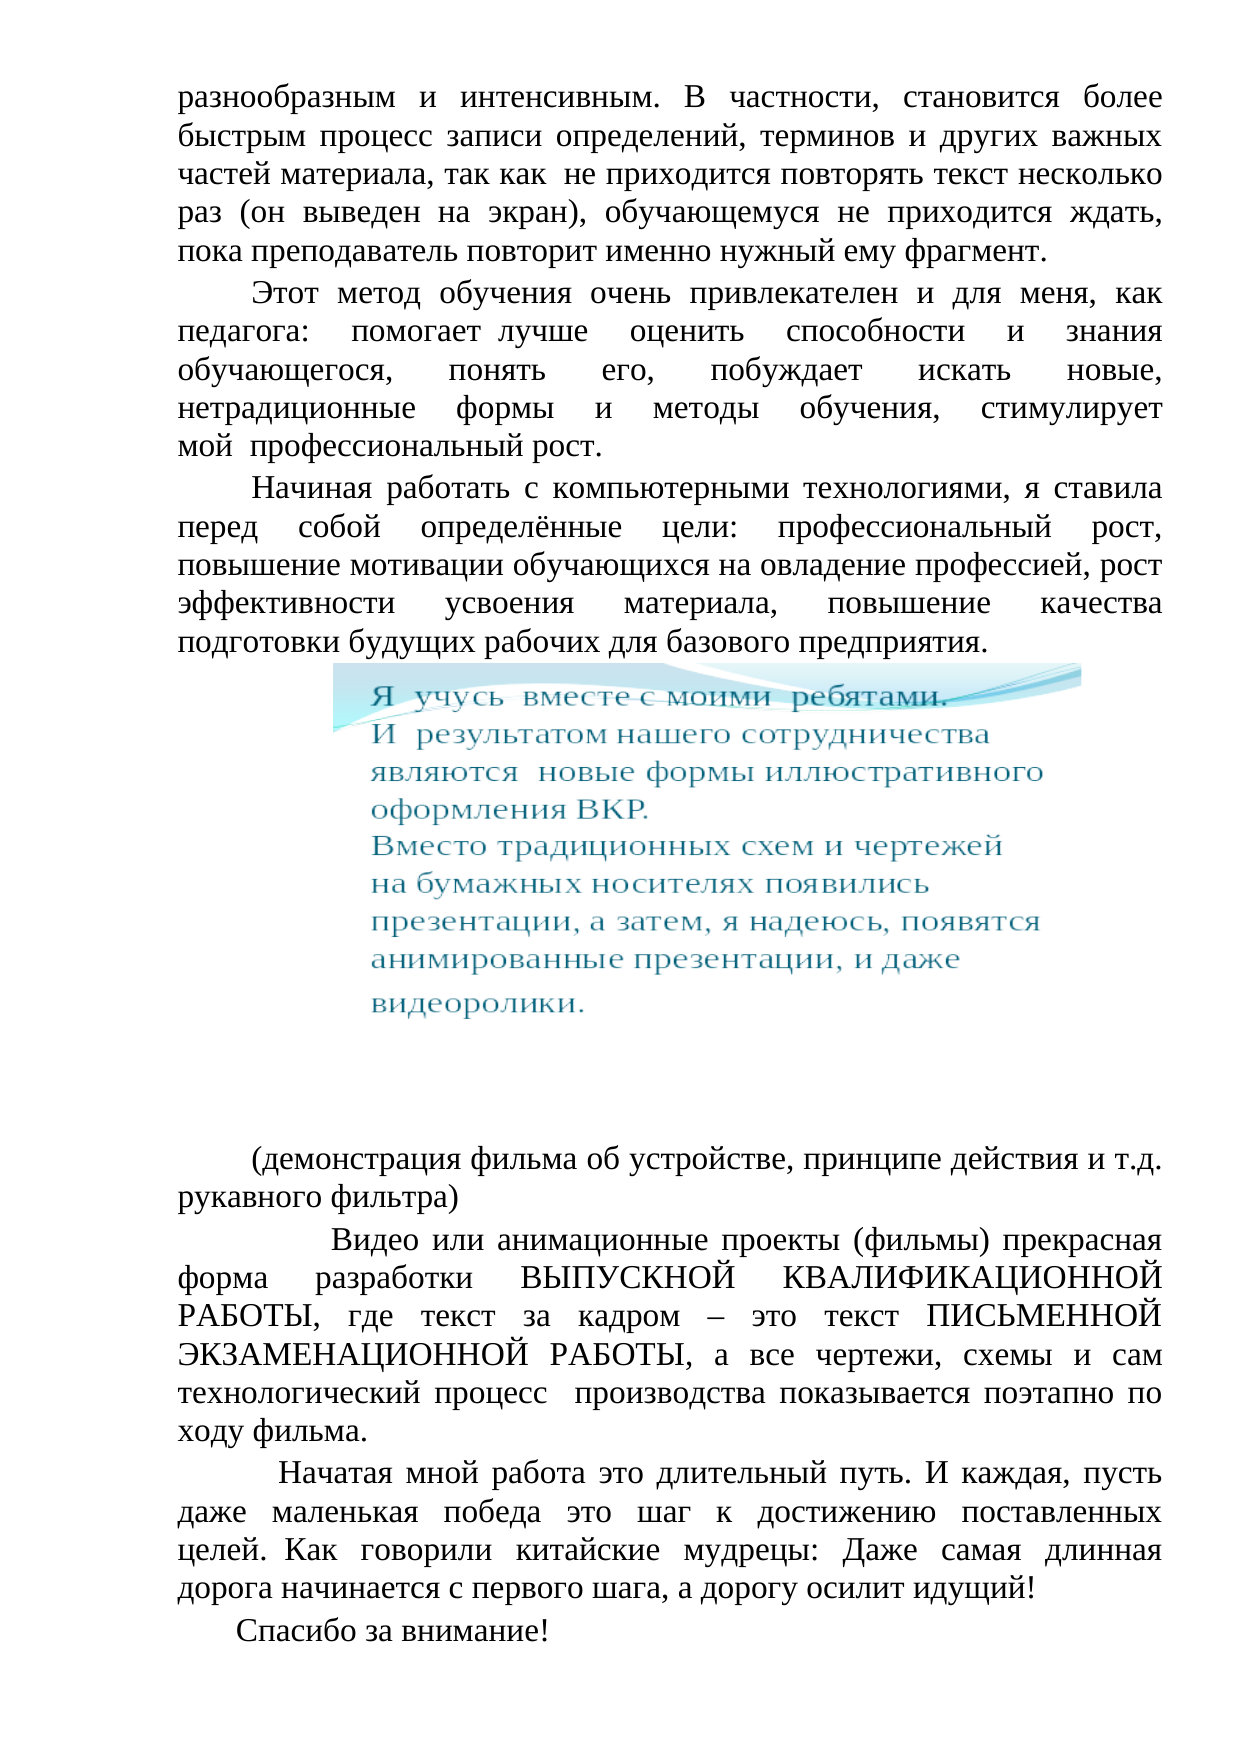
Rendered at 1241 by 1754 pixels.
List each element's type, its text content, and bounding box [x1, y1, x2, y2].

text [177, 77, 1163, 268]
text Этот метод обучения очень привлекателен и для меня, как педагога: помогает лучше оценить способности и знания обучающегося, понять его, побуждает искать новые, нетрадиционные формы и методы обучения, стимулирует мой профессиональный рост. [177, 272, 1163, 464]
text Спасибо за внимание! [177, 1610, 1163, 1648]
text Начатая мной работа это длительный путь. И каждая, пусть даже маленькая победа это шаг к достижению поставленных целей. Как говорили китайские мудрецы: Даже самая длинная дорога начинается с первого шага, а дорогу осилит идущий! [177, 1453, 1163, 1606]
text Начиная работать с компьютерными технологиями, я ставила перед собой определённые цели: профессиональный рост, повышение мотивации обучающихся на овладение профессией, рост эффективности усвоения материала, повышение качества подготовки будущих рабочих для базового предприятия. [177, 468, 1163, 659]
text Видео или анимационные проекты (фильмы) прекрасная форма разработки ВЫПУСКНОЙ КВАЛИФИКАЦИОННОЙ РАБОТЫ, где текст за кадром – это текст ПИСЬМЕННОЙ ЭКЗАМЕНАЦИОННОЙ РАБОТЫ, а все чертежи, схемы и сам технологический процесс производства показывается поэтапно по ходу фильма. [177, 1219, 1163, 1449]
text (демонстрация фильма об устройстве, принципе действия и т.д. рукавного фильтра) [177, 1138, 1163, 1215]
